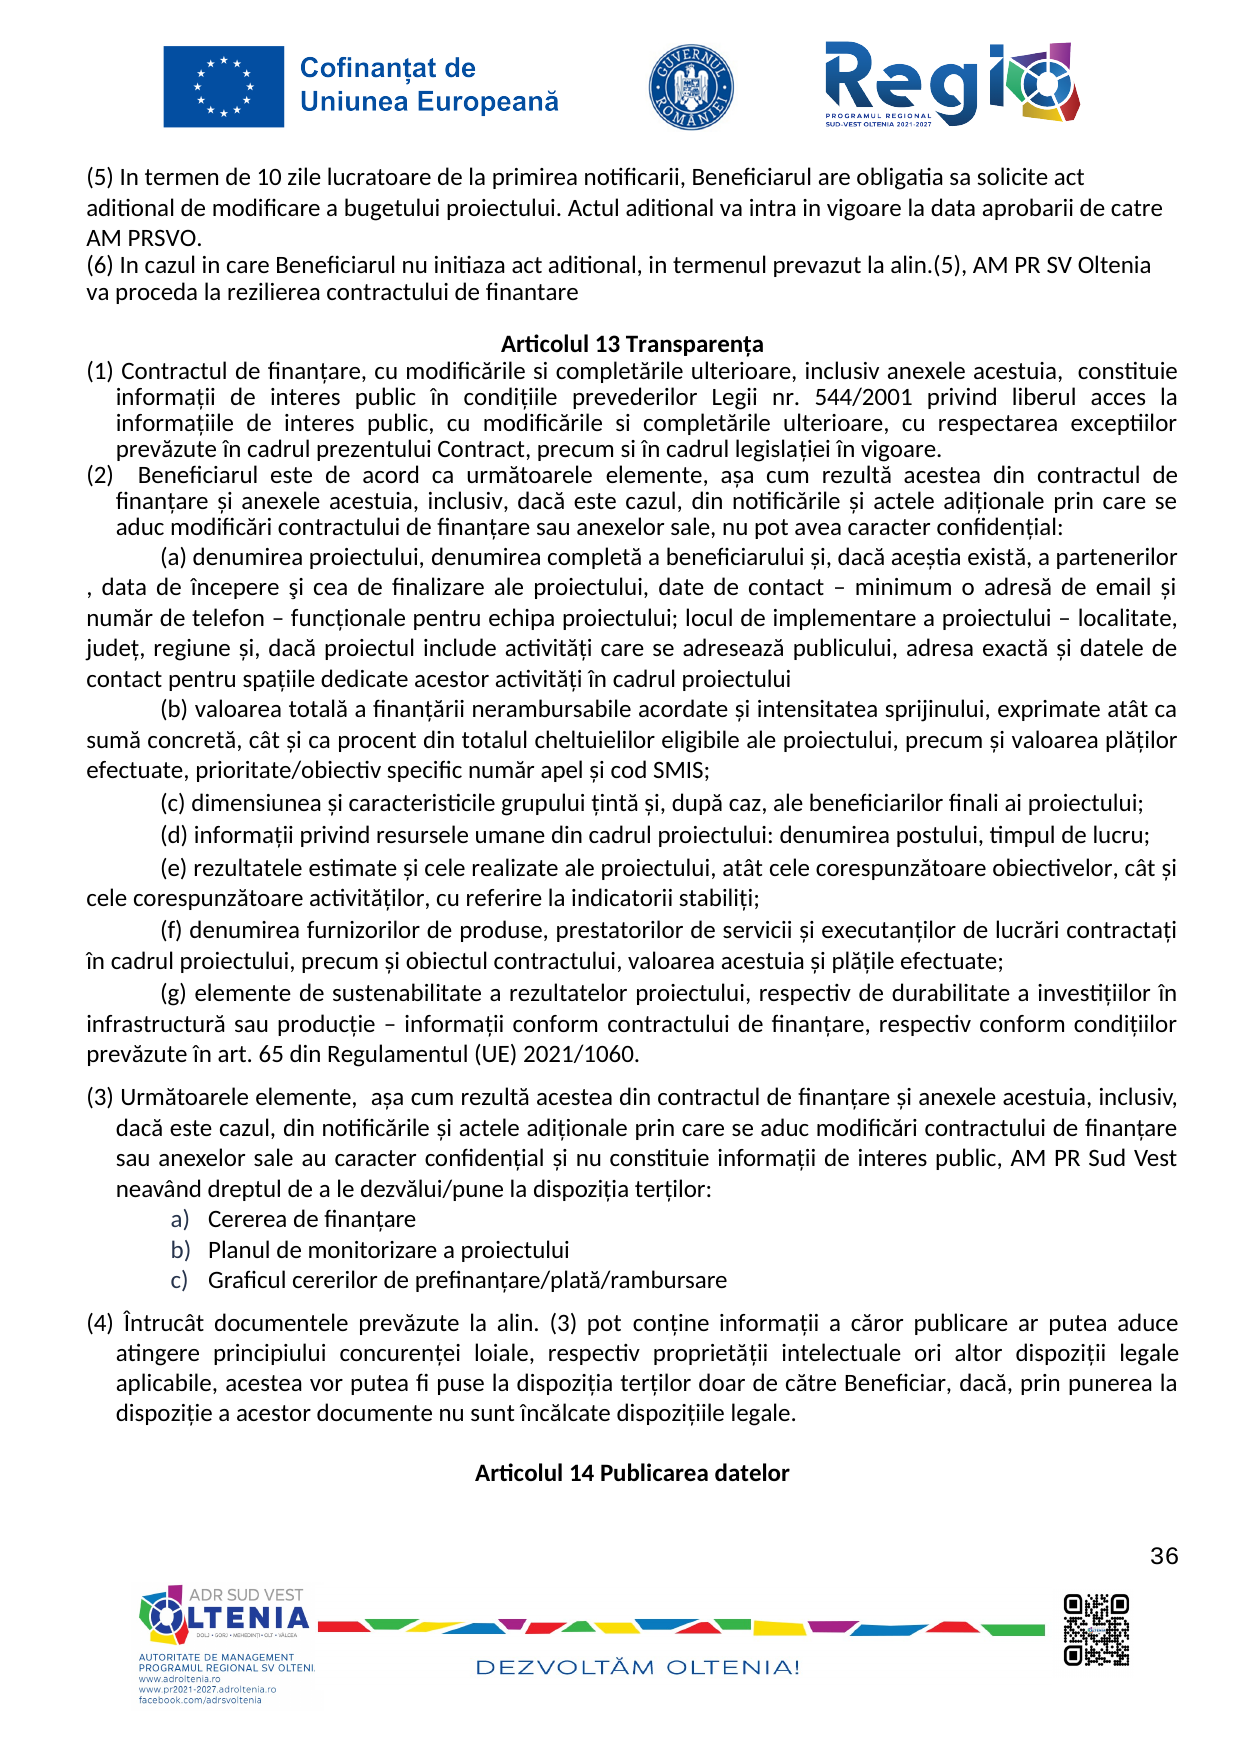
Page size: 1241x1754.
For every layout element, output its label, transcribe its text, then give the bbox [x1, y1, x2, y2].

text (b) valoarea totală a finanțării nerambursabile acordate și intensitatea sprijinului, exprimate atât ca sumă concretă, cât și ca procent din totalul cheltuielilor eligibile ale proiectului, precum și valoarea plăților efectuate, prioritate/obiectiv specific număr apel și cod SMIS; [86, 693, 1179, 785]
text (5) In termen de 10 zile lucratoare de la primirea notificarii, Beneficiarul are obligatia sa solicite act aditional de modificare a bugetului proiectului. Actul aditional va intra in vigoare la data aprobarii de catre AM PRSVO. [86, 161, 1179, 253]
list (e) rezultatele estimate și cele realizate ale proiectului, atât cele corespunzătoare obiectivelor, cât și cele corespunzătoare activităților, cu referire la indicatorii stabiliți; [86, 852, 1179, 913]
list Graficul cererilor de prefinanțare/plată/rambursare [170, 1265, 1179, 1295]
picture [823, 40, 1082, 129]
text (a) denumirea proiectului, denumirea completă a beneficiarului și, dacă aceștia există, a partenerilor , data de începere şi cea de finalizare ale proiectului, date de contact – minimum o adresă de email și număr de telefon – funcționale pentru echipa proiectului; locul de implementare a proiectului – localitate, județ, regiune și, dacă proiectul include activități care se adresează publicului, adresa exactă și datele de contact pentru spațiile dedicate acestor activități în cadrul proiectului [86, 541, 1179, 693]
list (f) denumirea furnizorilor de produse, prestatorilor de servicii și executanților de lucrări contractați în cadrul proiectului, precum și obiectul contractului, valoarea acestuia și plățile efectuate; [86, 914, 1179, 976]
text (6) In cazul in care Beneficiarul nu initiaza act aditional, in termenul prevazut la alin.(5), AM PR SV Oltenia va proceda la rezilierea contractului de finantare [86, 253, 1179, 305]
list Cererea de finanţare [170, 1204, 1179, 1234]
list (d) informații privind resursele umane din cadrul proiectului: denumirea postului, timpul de lucru; [86, 819, 1179, 850]
text Articolul 14 Publicarea datelor [86, 1458, 1179, 1488]
list (3) Următoarele elemente, așa cum rezultă acestea din contractul de finanțare și anexele acestuia, inclusiv, dacă este cazul, din notificările și actele adiționale prin care se aduc modificări contractului de finanțare sau anexelor sale au caracter confidențial și nu constituie informații de interes public, AM PR Sud Vest neavând dreptul de a le dezvălui/pune la dispoziția terților: [86, 1082, 1179, 1204]
picture [645, 42, 739, 132]
list (g) elemente de sustenabilitate a rezultatelor proiectului, respectiv de durabilitate a investițiilor în infrastructură sau producție – informații conform contractului de finanțare, respectiv conform condițiilor prevăzute în art. 65 din Regulamentul (UE) 2021/1060. [86, 977, 1179, 1069]
list (c) dimensiunea și caracteristicile grupului țintă și, după caz, ale beneficiarilor finali ai proiectului; [86, 787, 1179, 817]
picture [158, 42, 561, 131]
text (1) Contractul de finanţare, cu modificările si completările ulterioare, inclusiv anexele acestuia, constituie informaţii de interes public în condiţiile prevederilor Legii nr. 544/2001 privind liberul acces la informaţiile de interes public, cu modificările si completările ulterioare, cu respectarea exceptiilor prevăzute în cadrul prezentului Contract, precum si în cadrul legislaţiei în vigoare. [86, 358, 1179, 463]
text (4) Întrucât documentele prevăzute la alin. (3) pot conține informaţii a căror publicare ar putea aduce atingere principiului concurenţei loiale, respectiv proprietăţii intelectuale ori altor dispoziţii legale aplicabile, acestea vor putea fi puse la dispoziția terților doar de către Beneficiar, dacă, prin punerea la dispoziție a acestor documente nu sunt încălcate dispozițiile legale. [86, 1308, 1179, 1428]
picture [131, 1582, 1134, 1711]
text (2) Beneficiarul este de acord ca următoarele elemente, așa cum rezultă acestea din contractul de finanțare și anexele acestuia, inclusiv, dacă este cazul, din notificările și actele adiționale prin care se aduc modificări contractului de finanțare sau anexelor sale, nu pot avea caracter confidențial: [86, 463, 1179, 541]
list Planul de monitorizare a proiectului [170, 1234, 1179, 1265]
text Articolul 13 Transparenţa [86, 328, 1179, 358]
